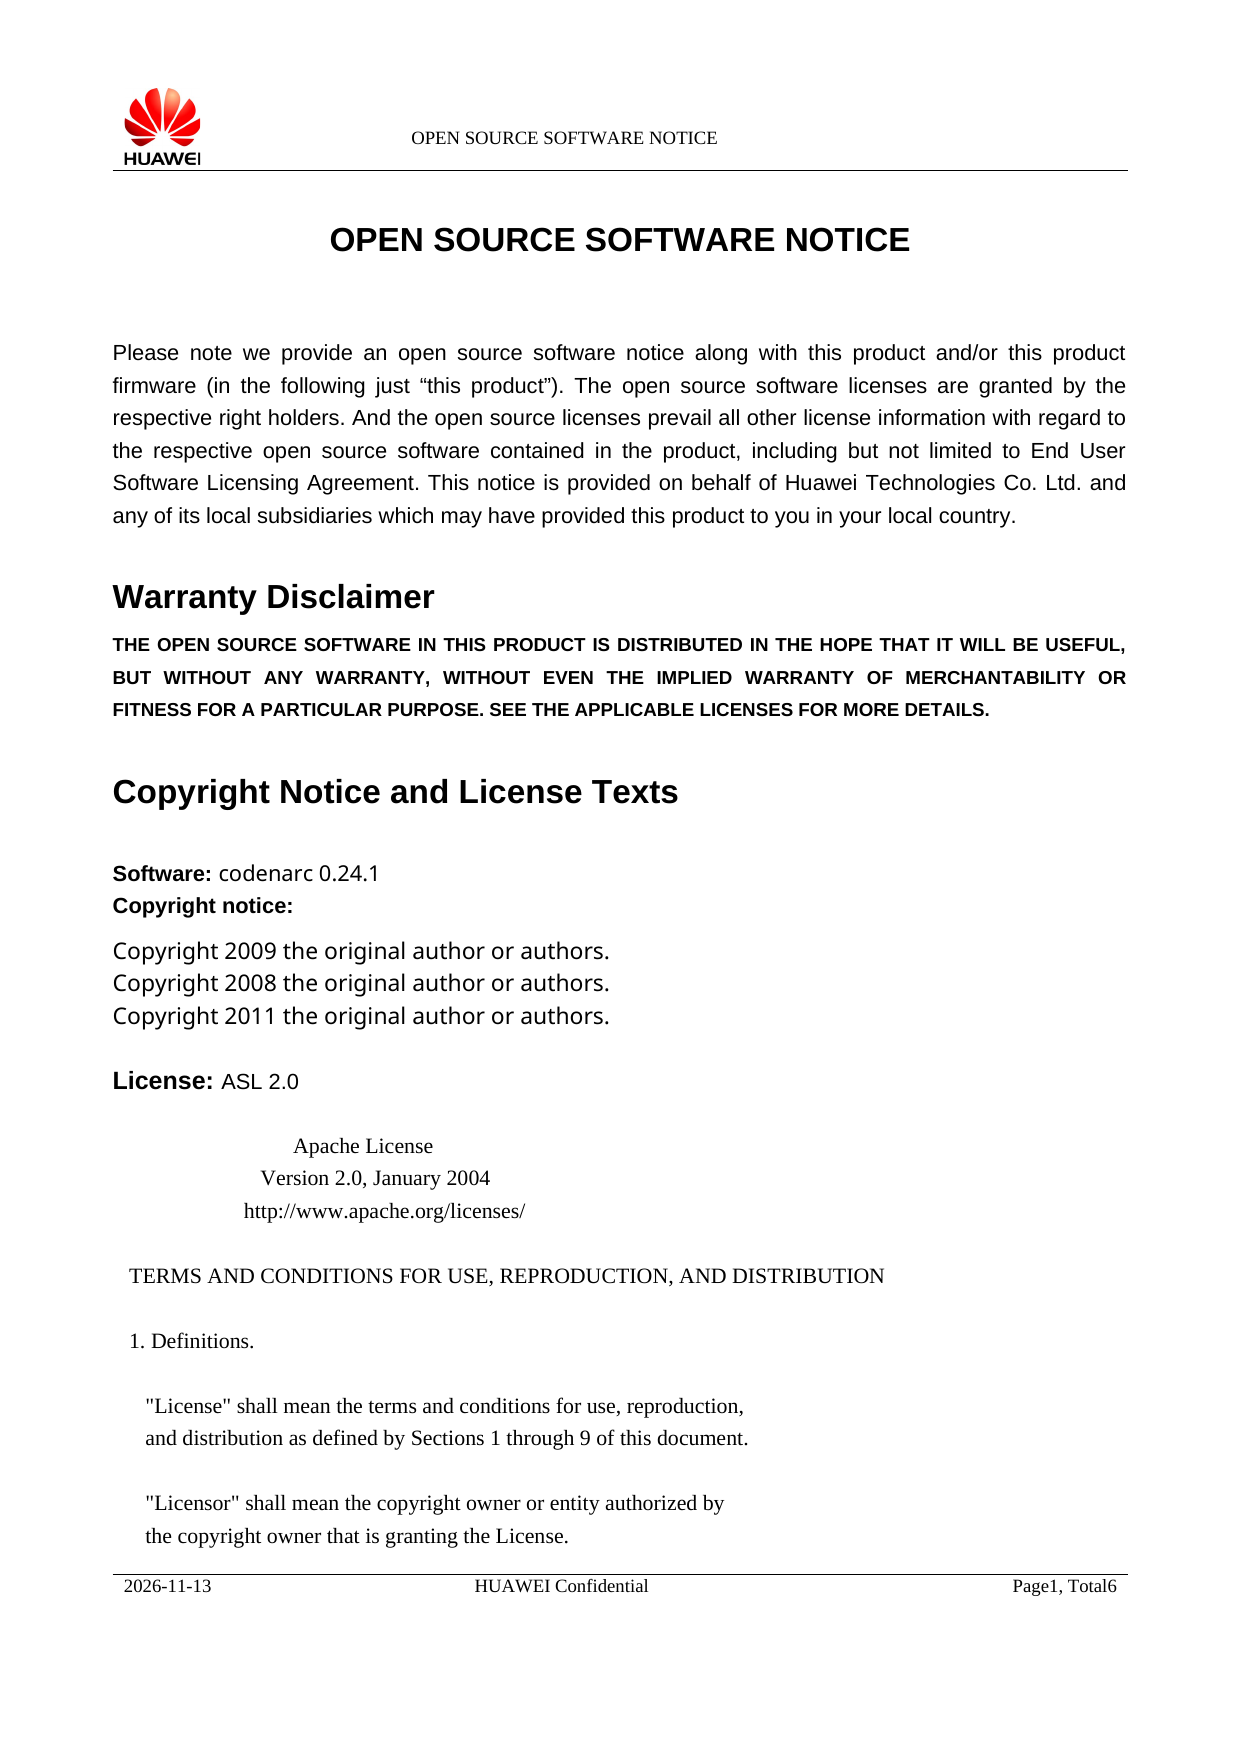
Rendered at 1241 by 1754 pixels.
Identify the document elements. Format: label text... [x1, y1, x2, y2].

text The open source software in this product is distributed in the hope that it will be useful, but WITHOUT ANY WARRANTY, without even the implied warranty of MERCHANTABILITY or FITNESS FOR A PARTICULAR PURPOSE. See the applicable licenses for more details. [112, 629, 1128, 726]
text Copyright notice: [112, 889, 1128, 921]
text Copyright Notice and License Texts [112, 759, 1128, 824]
text OPEN SOURCE SOFTWARE NOTICE [112, 206, 1128, 271]
text Warranty Disclaimer [112, 564, 1128, 629]
title Software: codenarc 0.24.1 [112, 856, 1128, 889]
text Please note we provide an open source software notice along with this product and/or this product firmware (in the following just “this product”). The open source software licenses are granted by the respective right holders. And the open source licenses prevail all other license information with regard to the respective open source software contained in the product, including but not limited to End User Software Licensing Agreement. This notice is provided on behalf of Huawei Technologies Co. Ltd. and any of its local subsidiaries which may have provided this product to you in your local country. [112, 336, 1128, 531]
text Copyright 2009 the original author or authors. Copyright 2008 the original author or authors. Copyright 2011 the original author or authors. [112, 934, 1128, 1064]
text License: ASL 2.0 [112, 1064, 1128, 1096]
picture [124, 88, 201, 165]
